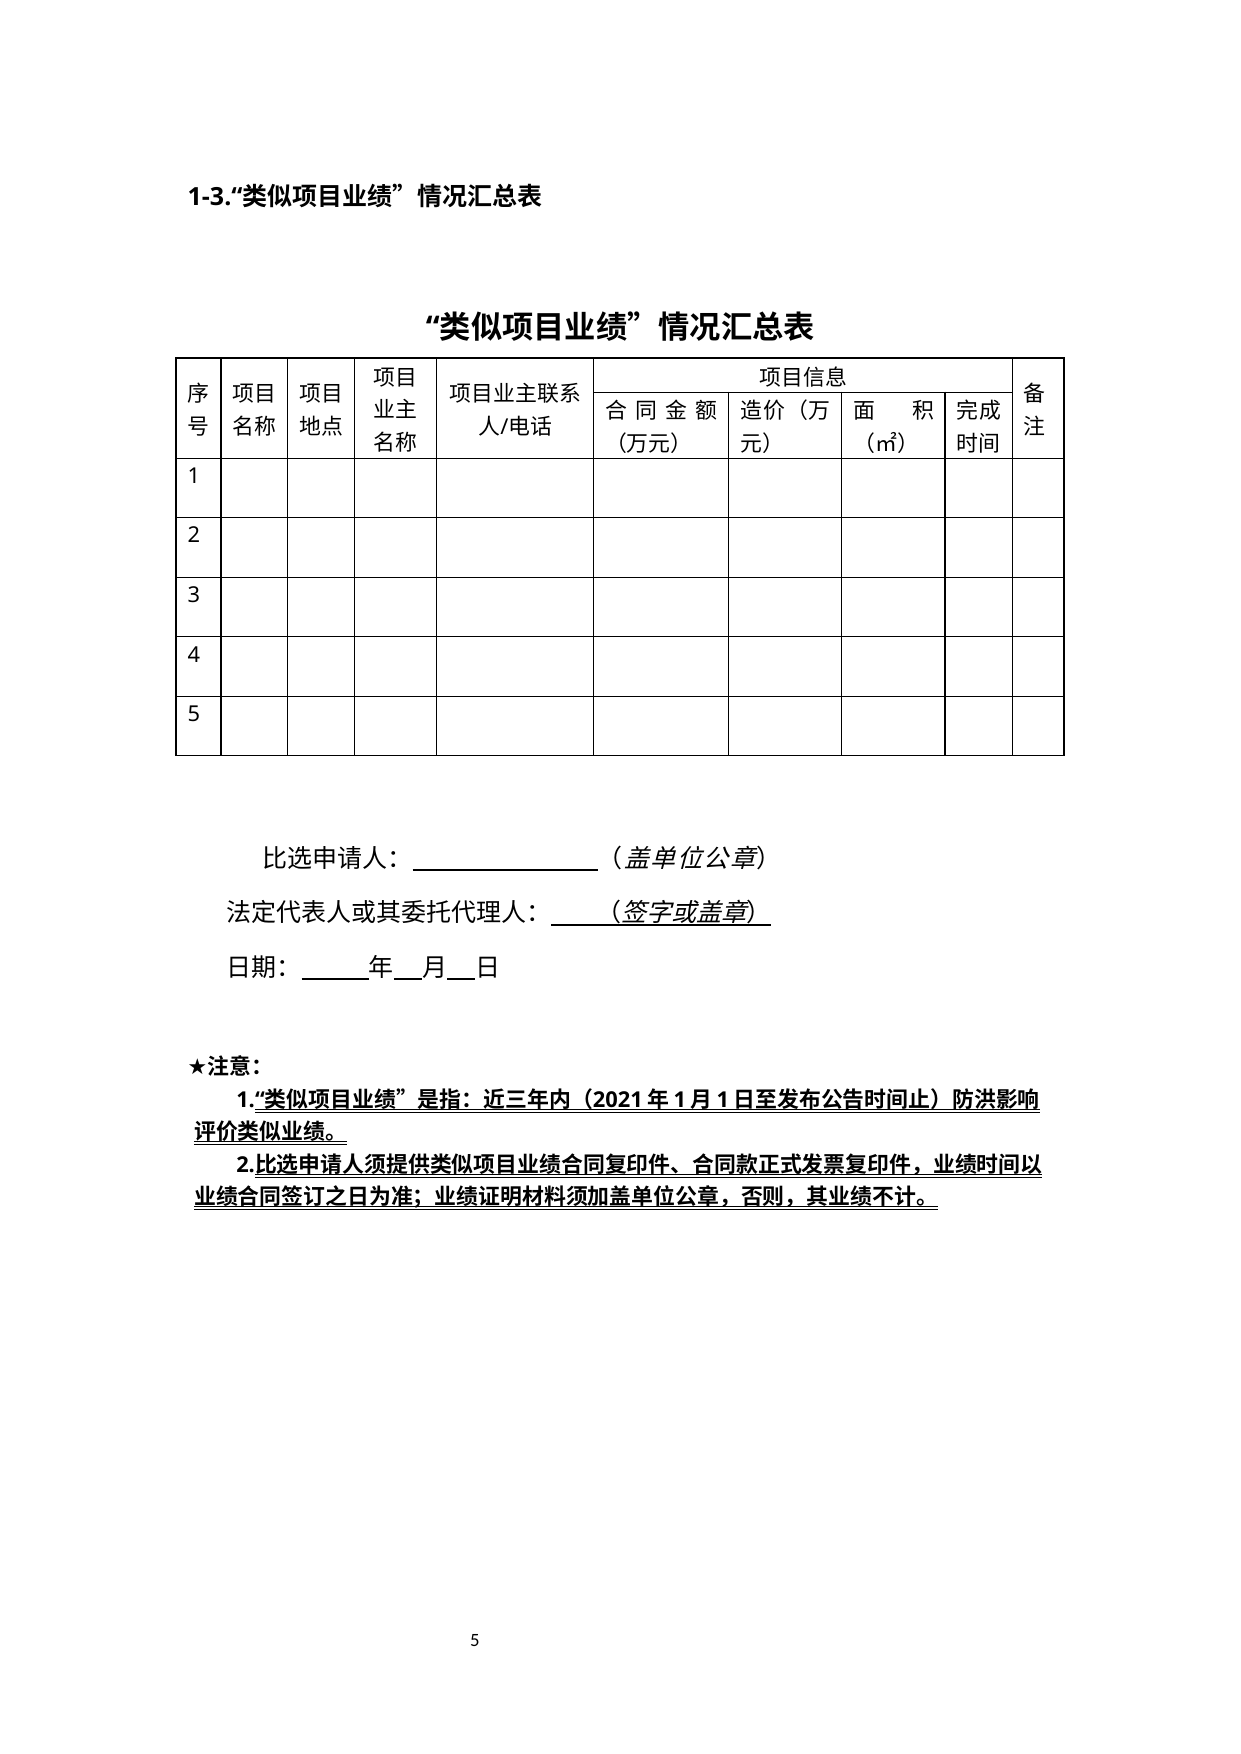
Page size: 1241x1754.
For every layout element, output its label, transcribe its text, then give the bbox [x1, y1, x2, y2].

table_cell [1013, 637, 1063, 696]
table_cell [437, 578, 593, 636]
table_cell [594, 697, 728, 755]
text 1-3.“类似项目业绩”情况汇总表 [187, 162, 1053, 227]
table_cell 3 [177, 578, 220, 636]
table_cell [842, 578, 944, 636]
table_cell [437, 459, 593, 517]
table_cell [842, 459, 944, 517]
table_cell [355, 518, 436, 577]
table_cell [729, 578, 841, 636]
table_cell 4 [177, 637, 220, 696]
table_cell [437, 697, 593, 755]
table_cell [288, 578, 354, 636]
table_cell [355, 459, 436, 517]
table_cell [222, 459, 287, 517]
table_header 项目地点 [288, 359, 354, 458]
table_header 项目名称 [222, 359, 287, 458]
table_cell [594, 518, 728, 577]
table_cell [946, 459, 1012, 517]
table_cell [222, 637, 287, 696]
text 2.比选申请人须提供类似项目业绩合同复印件、合同款正式发票复印件，业绩时间以业绩合同签订之日为准；业绩证明材料须加盖单位公章，否则，其业绩不计。 [194, 1146, 1046, 1211]
table_cell [594, 578, 728, 636]
table_cell [437, 637, 593, 696]
text 比选申请人： （盖单位公章） [187, 838, 1053, 875]
table_cell [842, 637, 944, 696]
table_cell [946, 578, 1012, 636]
table_cell [729, 459, 841, 517]
table_cell [729, 697, 841, 755]
table_cell 完成时间 [946, 393, 1012, 458]
table_cell [842, 697, 944, 755]
table_cell [222, 697, 287, 755]
text 日期： 年 月 日 [187, 947, 1053, 983]
table_cell [355, 697, 436, 755]
table_cell [842, 518, 944, 577]
text “类似项目业绩”情况汇总表 [187, 292, 1053, 357]
table_header 项目业主名称 [355, 359, 436, 458]
table_cell [946, 697, 1012, 755]
table_cell [355, 578, 436, 636]
table_header 项目信息 [594, 359, 1012, 392]
table_cell [288, 697, 354, 755]
table_cell [288, 459, 354, 517]
table_cell [1013, 697, 1063, 755]
text 法定代表人或其委托代理人： （签字或盖章） [187, 893, 1053, 929]
table_cell [729, 637, 841, 696]
table_cell [288, 637, 354, 696]
table_cell [1013, 578, 1063, 636]
table_cell [355, 637, 436, 696]
table_cell [594, 459, 728, 517]
text ★注意： [187, 1049, 1053, 1081]
table_header 项目业主联系人/电话 [437, 359, 593, 458]
table_cell 面积（㎡） [842, 393, 944, 458]
table_cell 5 [177, 697, 220, 755]
table_cell 造价（万元） [729, 393, 841, 458]
text 1.“类似项目业绩”是指：近三年内（2021年1月1日至发布公告时间止）防洪影响评价类似业绩。 [194, 1081, 1046, 1146]
table_cell [288, 518, 354, 577]
table_cell [946, 637, 1012, 696]
table_cell [946, 518, 1012, 577]
table_header 序号 [177, 359, 220, 458]
table_cell [437, 518, 593, 577]
table_cell [222, 578, 287, 636]
table_cell [1013, 459, 1063, 517]
table_cell [729, 518, 841, 577]
table_cell 合同金额（万元） [594, 393, 728, 458]
table_cell [222, 518, 287, 577]
table_header 备注 [1013, 359, 1063, 458]
table_cell [1013, 518, 1063, 577]
table_cell [594, 637, 728, 696]
table_cell 2 [177, 518, 220, 577]
table_cell 1 [177, 459, 220, 517]
